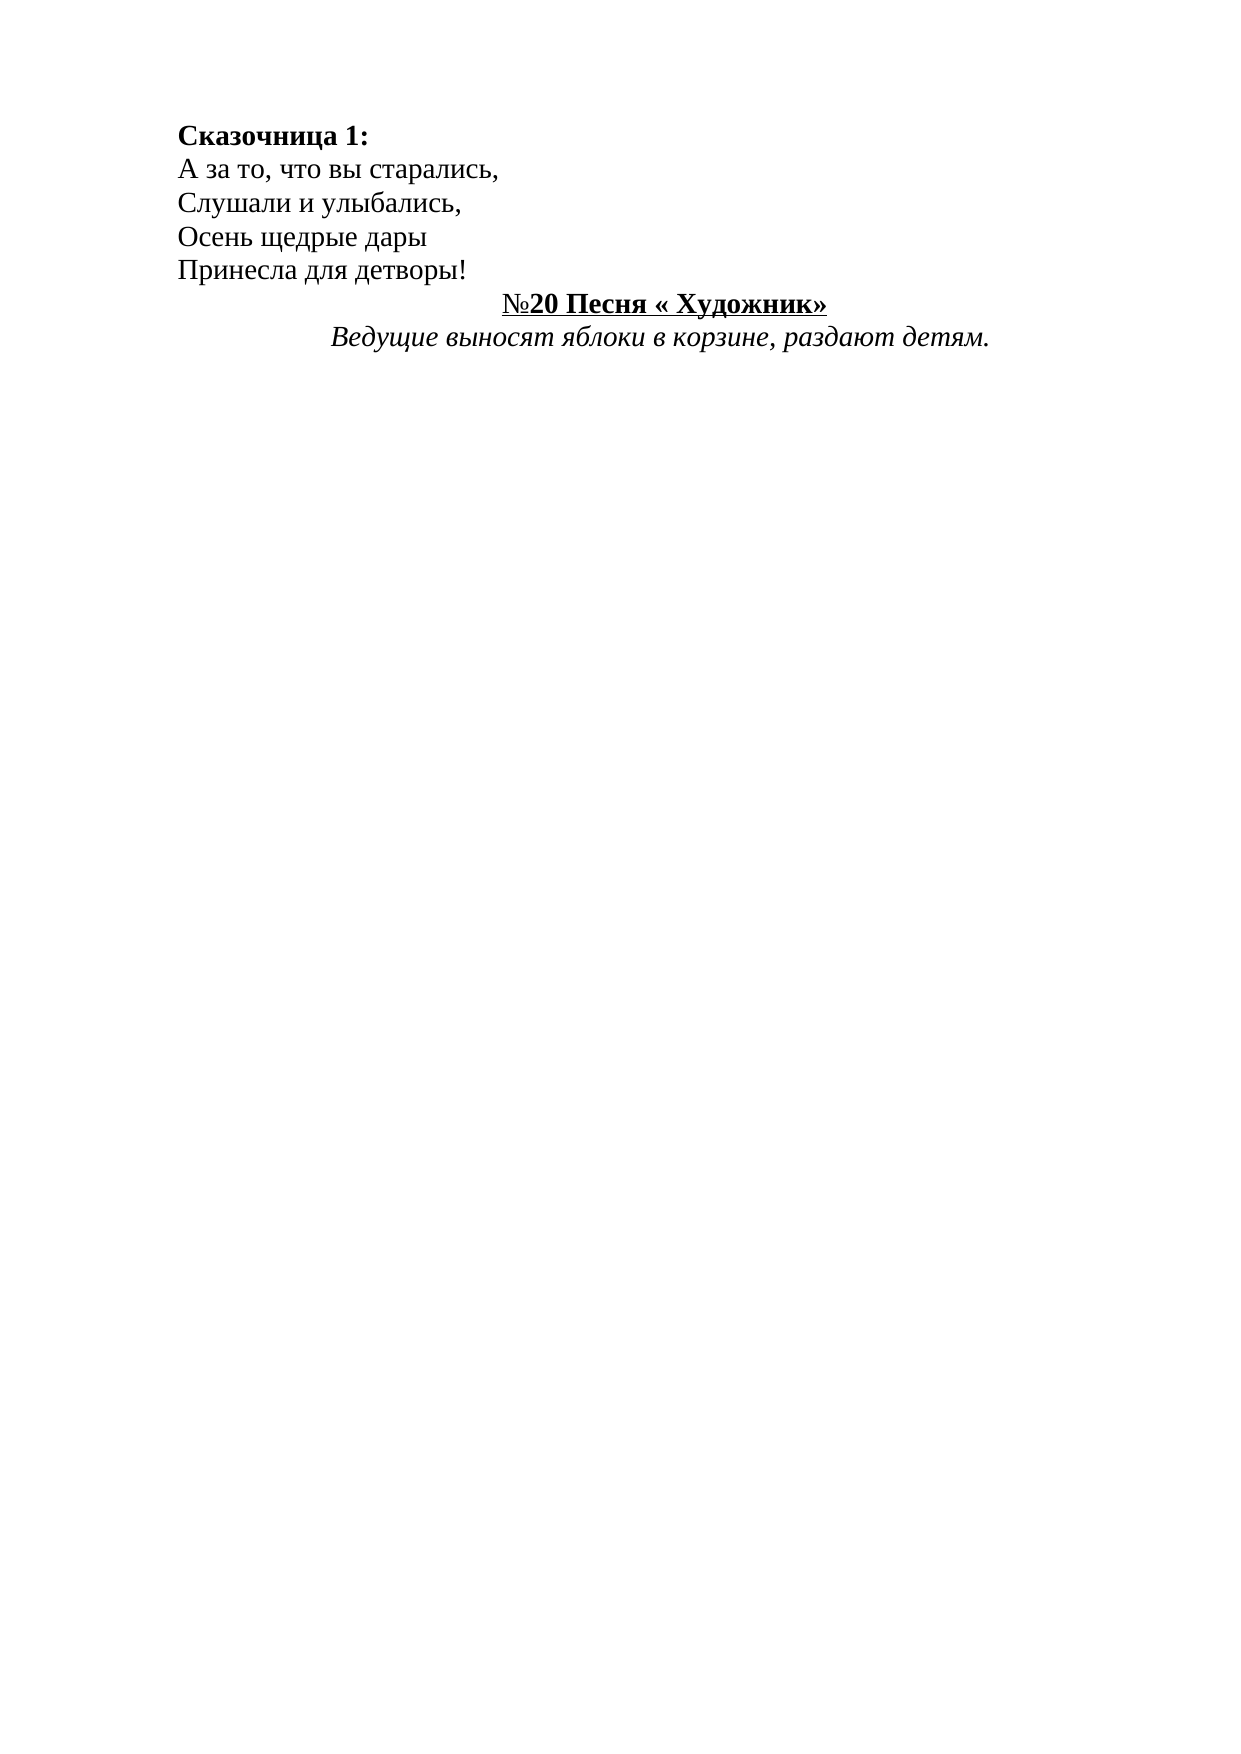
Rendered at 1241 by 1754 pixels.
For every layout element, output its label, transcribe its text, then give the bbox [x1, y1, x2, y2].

text Ведущие выносят яблоки в корзине, раздают детям. [177, 319, 1152, 353]
text А за то, что вы старались, [177, 152, 1152, 185]
text Сказочница 1: [177, 118, 1152, 152]
text Принесла для детворы! [177, 252, 1152, 286]
text №20 Песня « Художник» [177, 286, 1152, 319]
text Слушали и улыбались, [177, 185, 1152, 219]
text Осень щедрые дары [177, 219, 1152, 252]
